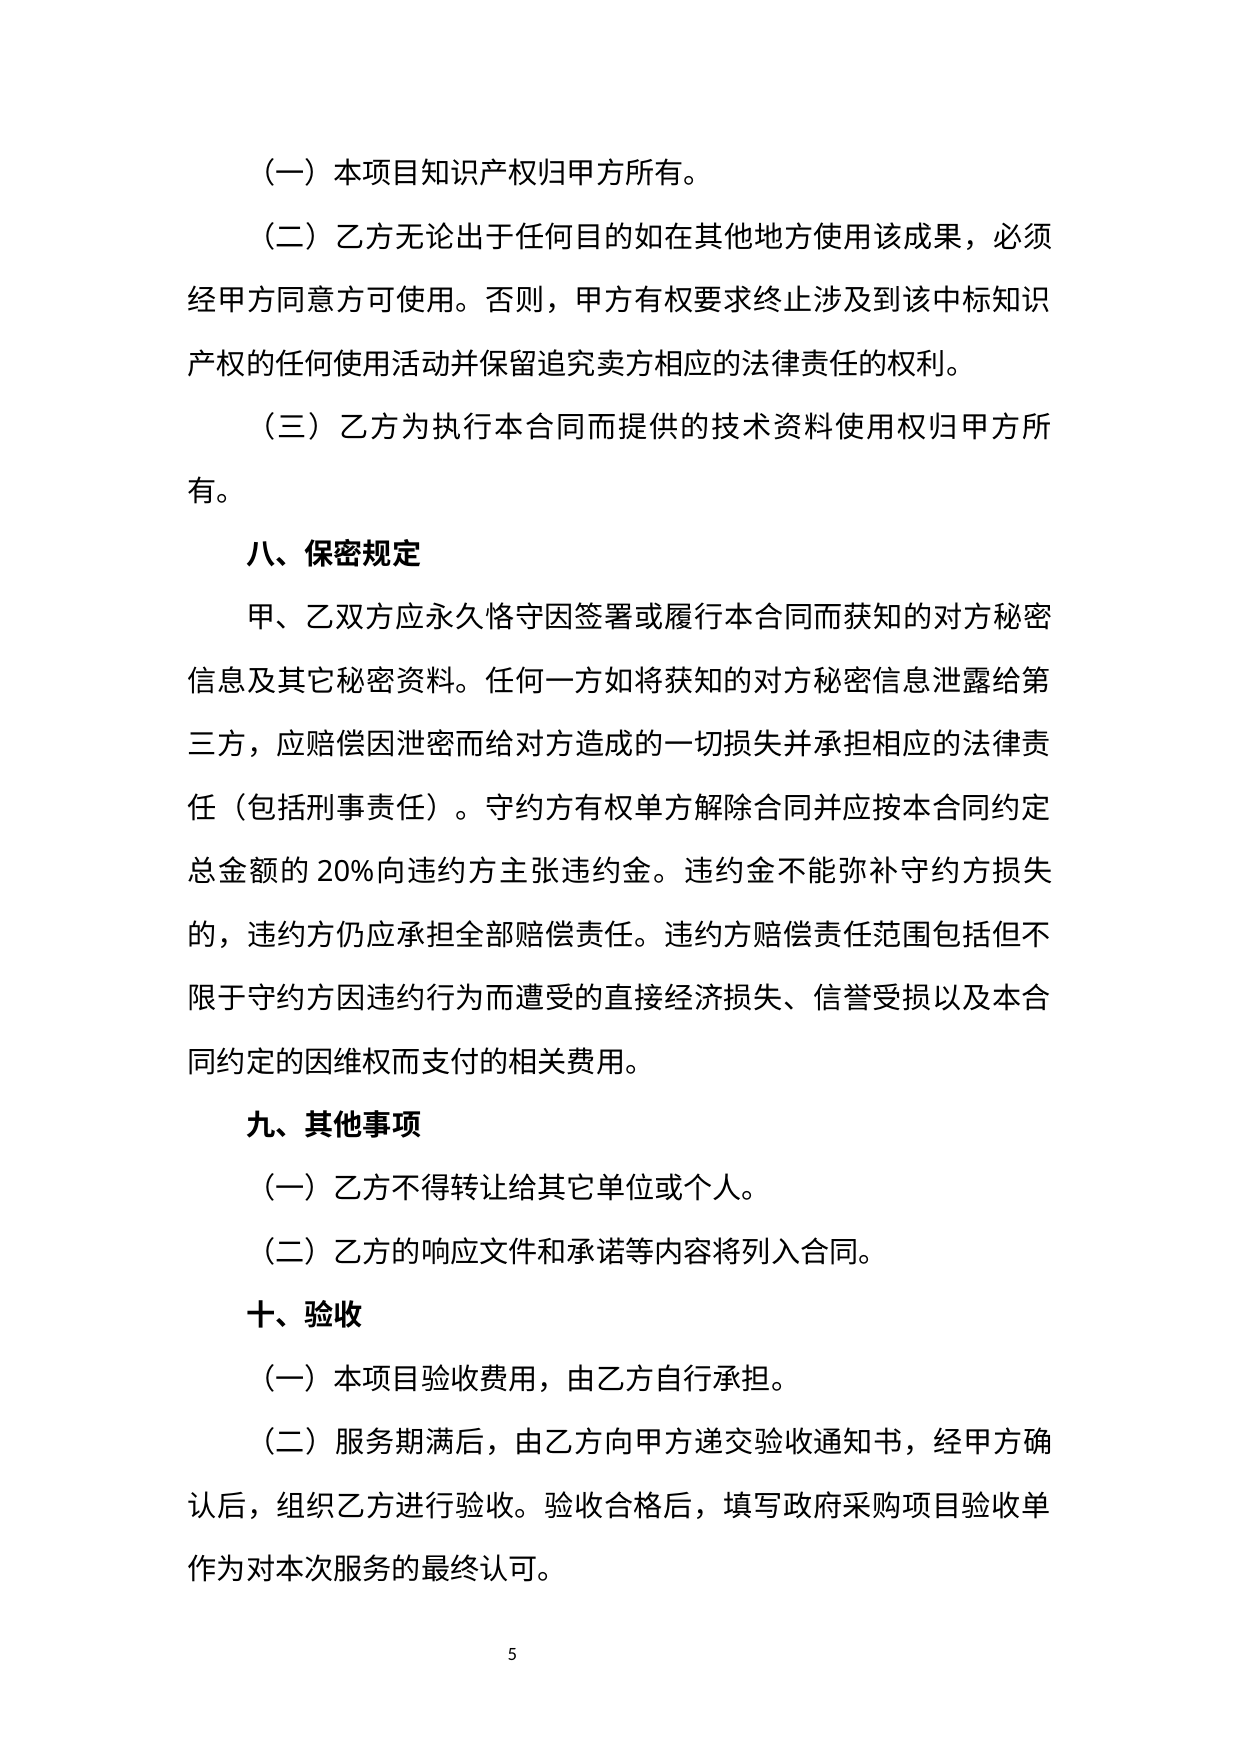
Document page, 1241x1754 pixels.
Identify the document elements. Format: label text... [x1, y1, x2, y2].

text 甲、乙双方应永久恪守因签署或履行本合同而获知的对方秘密信息及其它秘密资料。任何一方如将获知的对方秘密信息泄露给第三方，应赔偿因泄密而给对方造成的一切损失并承担相应的法律责任（包括刑事责任）。守约方有权单方解除合同并应按本合同约定总金额的20%向违约方主张违约金。违约金不能弥补守约方损失的，违约方仍应承担全部赔偿责任。违约方赔偿责任范围包括但不限于守约方因违约行为而遭受的直接经济损失、信誉受损以及本合同约定的因维权而支付的相关费用。 [187, 594, 1053, 1081]
text （一）本项目验收费用，由乙方自行承担。 [187, 1355, 1053, 1398]
text 十、验收 [187, 1292, 1053, 1334]
text （一）本项目知识产权归甲方所有。 [187, 150, 1053, 192]
text 八、保密规定 [187, 531, 1053, 573]
text （三）乙方为执行本合同而提供的技术资料使用权归甲方所有。 [187, 404, 1053, 509]
text （二）服务期满后，由乙方向甲方递交验收通知书，经甲方确认后，组织乙方进行验收。验收合格后，填写政府采购项目验收单作为对本次服务的最终认可。 [187, 1419, 1053, 1588]
text （二）乙方无论出于任何目的如在其他地方使用该成果，必须经甲方同意方可使用。否则，甲方有权要求终止涉及到该中标知识产权的任何使用活动并保留追究卖方相应的法律责任的权利。 [187, 213, 1053, 383]
text （一）乙方不得转让给其它单位或个人。 [187, 1165, 1053, 1207]
text 九、其他事项 [187, 1102, 1053, 1144]
text （二）乙方的响应文件和承诺等内容将列入合同。 [187, 1228, 1053, 1271]
